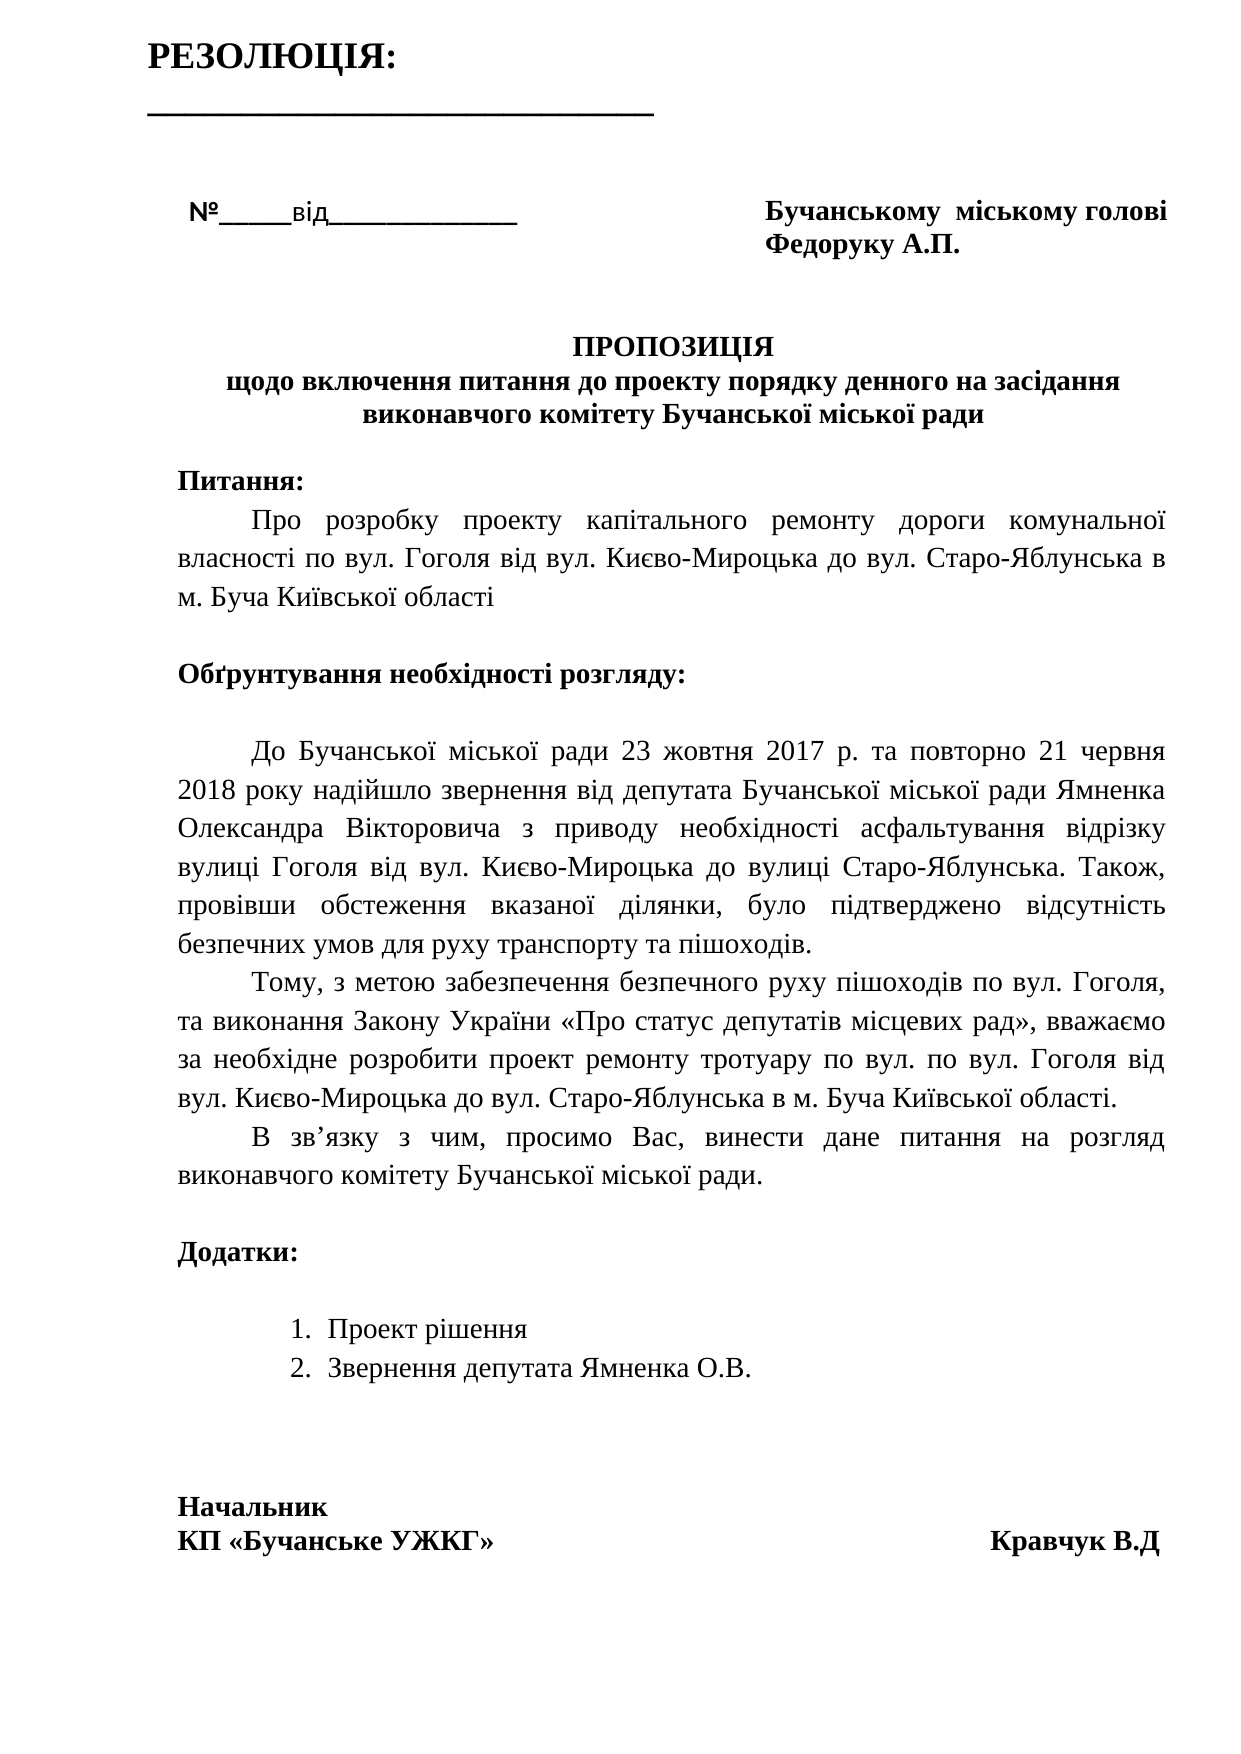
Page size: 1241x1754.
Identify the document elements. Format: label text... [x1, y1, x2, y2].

text КП «Бучанське УЖКГ» Кравчук В.Д [177, 1523, 1169, 1556]
table_header №_____від_____________ [177, 193, 749, 262]
text В зв’язку з чим, просимо Вас, винести дане питання на розгляд виконавчого комітету Бучанської міської ради. [177, 1119, 1167, 1191]
text ПРОПОЗИЦІЯ [177, 329, 1169, 363]
text До Бучанської міської ради 23 жовтня 2017 р. та повторно 21 червня 2018 року надійшло звернення від депутата Бучанської міської ради Ямненка Олександра Вікторовича з приводу необхідності асфальтування відрізку вулиці Гоголя від вул. Києво-Мироцька до вулиці Старо-Яблунська. Також, провівши обстеження вказаної ділянки, було підтверджено відсутність безпечних умов для руху транспорту та пішоходів. [177, 733, 1167, 959]
text Начальник [177, 1489, 1169, 1523]
text Питання: [177, 463, 1167, 497]
list Проект рішення [290, 1311, 1167, 1345]
text Про розробку проекту капітального ремонту дороги комунальної власності по вул. Гоголя від вул. Києво-Мироцька до вул. Старо-Яблунська в м. Буча Київської області [177, 502, 1167, 613]
text Тому, з метою забезпечення безпечного руху пішоходів по вул. Гоголя, та виконання Закону України «Про статус депутатів місцевих рад», вважаємо за необхідне розробити проект ремонту тротуару по вул. по вул. Гоголя від вул. Києво-Мироцька до вул. Старо-Яблунська в м. Буча Київської області. [177, 964, 1167, 1114]
text Обґрунтування необхідності розгляду: [177, 656, 1167, 690]
text щодо включення питання до проекту порядку денного на засідання виконавчого комітету Бучанської міської ради [177, 363, 1169, 430]
table_header Бучанському міському голові Федоруку А.П. [750, 193, 1207, 262]
list Звернення депутата Ямненка О.В. [290, 1350, 1167, 1383]
text Додатки: [177, 1234, 1167, 1268]
